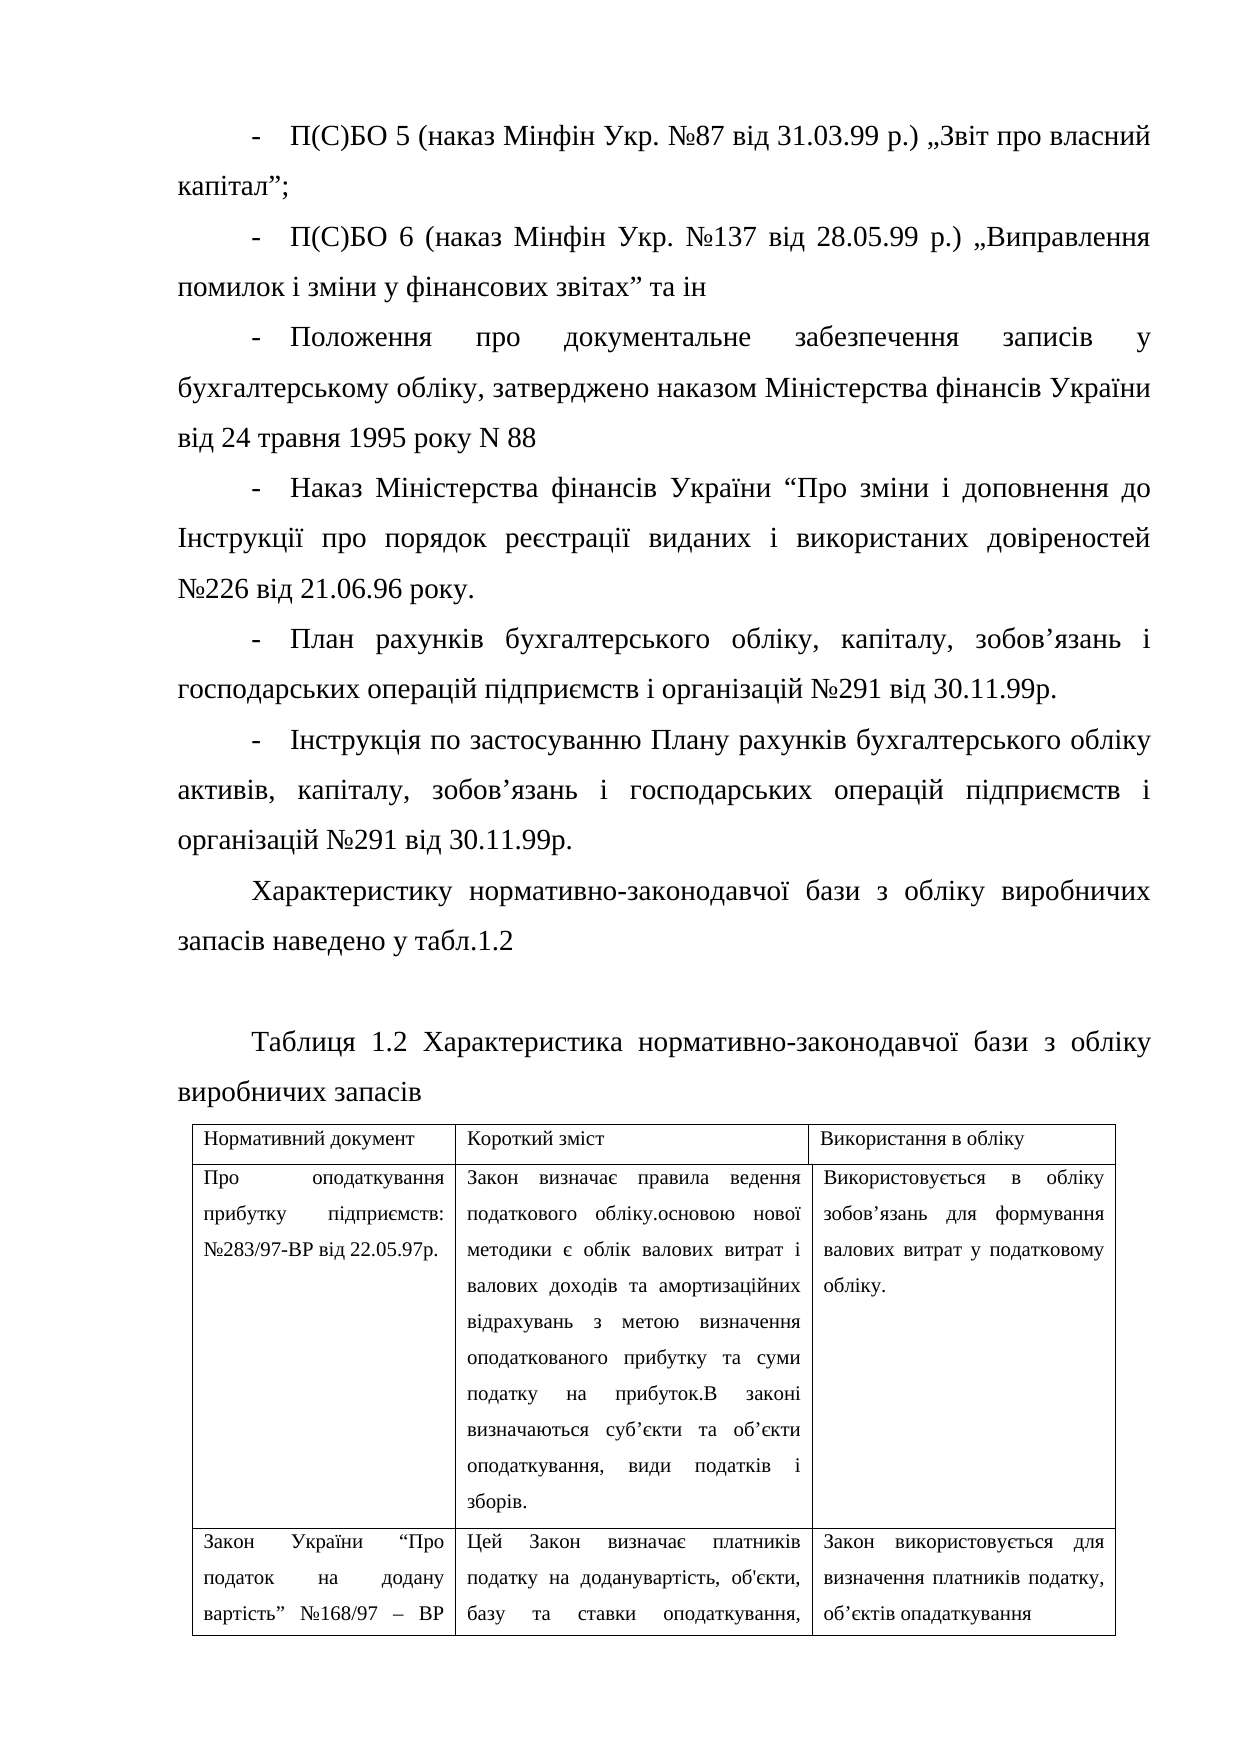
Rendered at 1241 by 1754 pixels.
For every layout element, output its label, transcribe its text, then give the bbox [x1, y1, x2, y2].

text Характеристику нормативно-законодавчої бази з обліку виробничих запасів наведено у табл.1.2 [177, 873, 1152, 957]
list П(С)БО 6 (наказ Мінфін Укр. №137 від 28.05.99 р.) „Виправлення помилок і зміни у фінансових звітах” та ін [177, 219, 1152, 303]
table_header Нормативний документ [193, 1125, 455, 1164]
table_cell Про оподаткування прибутку підприємств: №283/97-ВР від 22.05.97р. [193, 1165, 455, 1527]
table_cell Використовується в обліку зобов’язань для формування валових витрат у податковому обліку. [813, 1165, 1115, 1527]
table_header Короткий зміст [456, 1125, 808, 1164]
table_cell Закон визначає правила ведення податкового обліку.основою нової методики є облік валових витрат і валових доходів та амортизаційних відрахувань з метою визначення оподаткованого прибутку та суми податку на прибуток.В законі визначаються суб’єкти та об’єкти оподаткування, види податків і зборів. [456, 1165, 812, 1527]
table_header Використання в обліку [809, 1125, 1115, 1164]
list Наказ Міністерства фінансів України “Про зміни і доповнення до Інструкції про порядок реєстрації виданих і використаних довіреностей №226 від 21.06.96 року. [177, 470, 1152, 604]
list Інструкція по застосуванню Плану рахунків бухгалтерського обліку активів, капіталу, зобов’язань і господарських операцій підприємств і організацій №291 від 30.11.99р. [177, 722, 1152, 856]
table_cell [456, 1529, 812, 1635]
list План рахунків бухгалтерського обліку, капіталу, зобов’язань і господарських операцій підприємств і організацій №291 від 30.11.99р. [177, 621, 1152, 705]
text Таблиця 1.2 Характеристика нормативно-законодавчої бази з обліку виробничих запасів [177, 1024, 1152, 1108]
list П(С)БО 5 (наказ Мінфін Укр. №87 від 31.03.99 р.) „Звіт про власний капітал”; [177, 118, 1152, 202]
list Положення про документальне забезпечення записів у бухгалтерському обліку, затверджено наказом Міністерства фінансів України від 24 травня 1995 року N 88 [177, 319, 1152, 453]
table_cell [813, 1529, 1115, 1635]
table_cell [193, 1529, 455, 1635]
